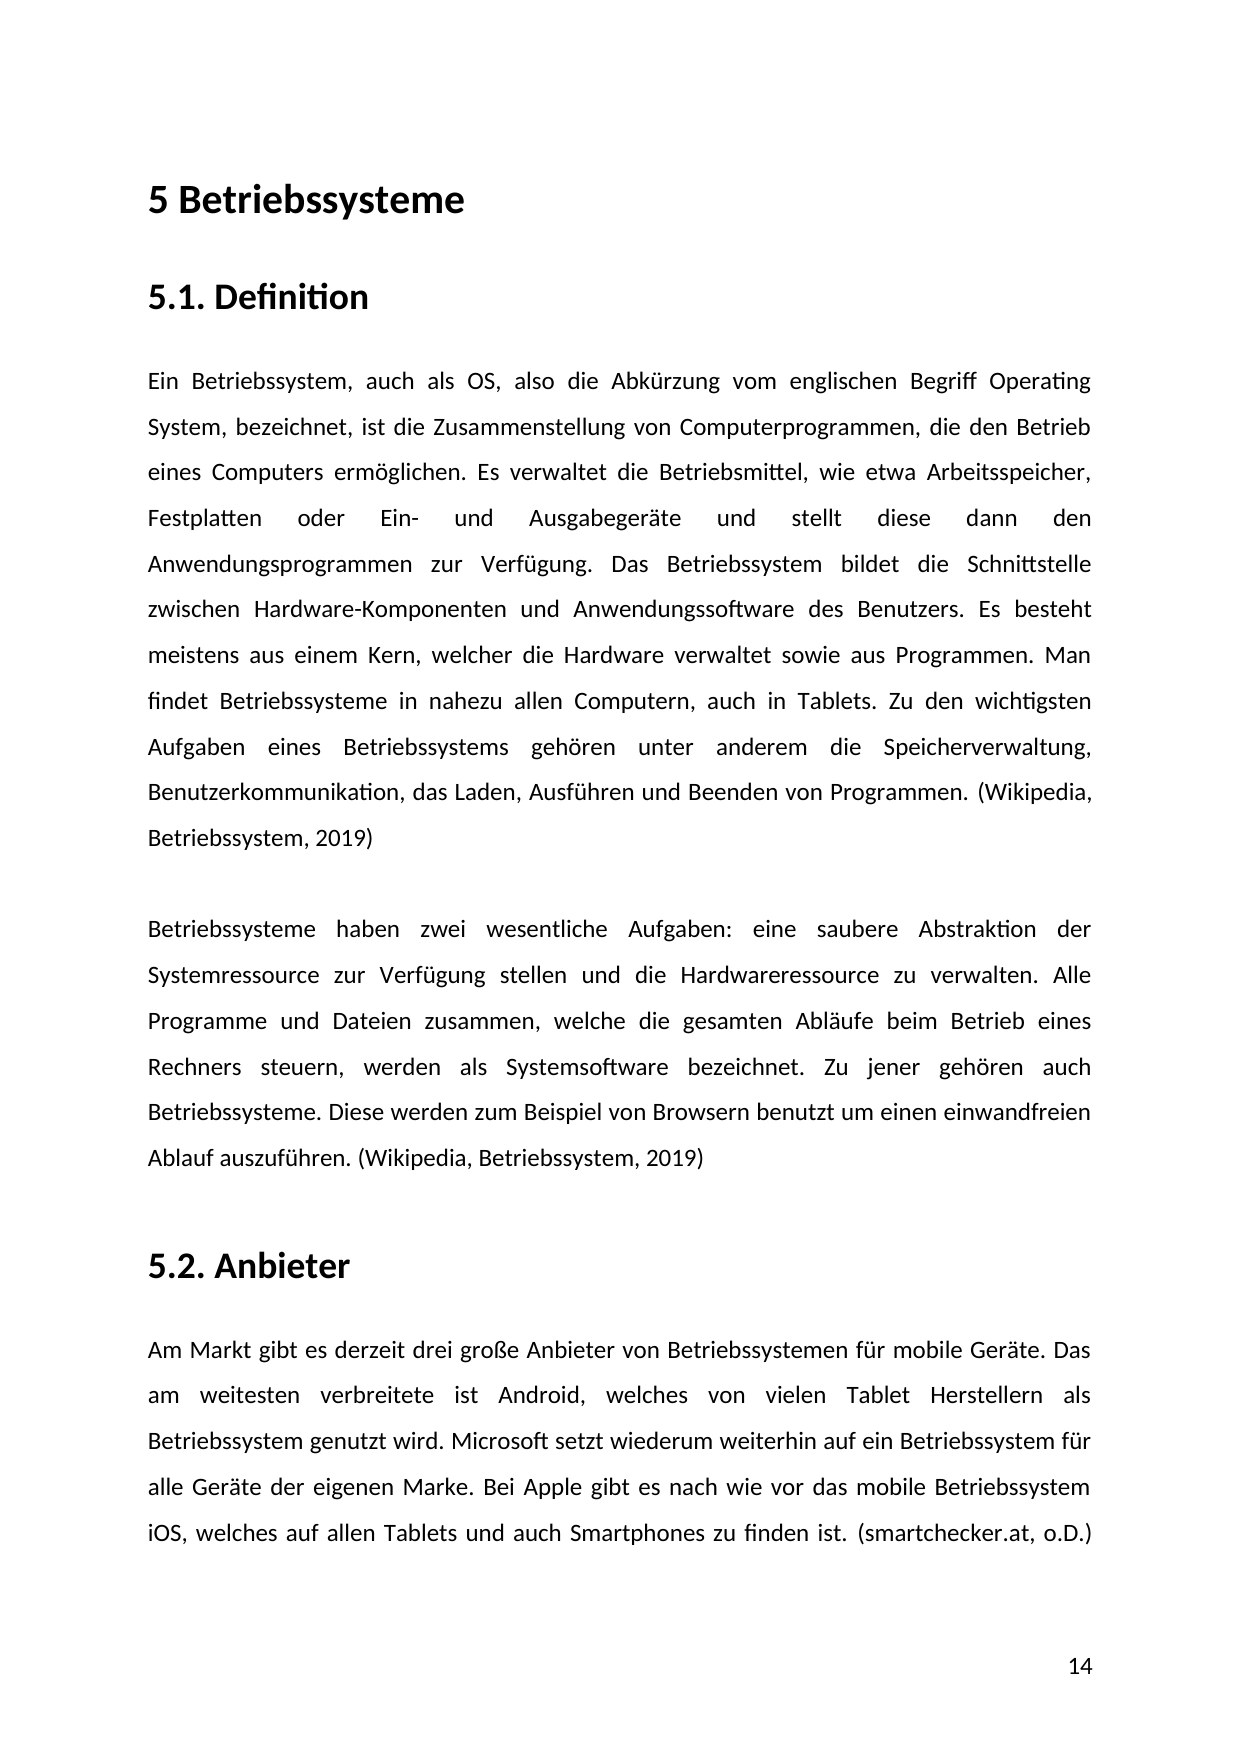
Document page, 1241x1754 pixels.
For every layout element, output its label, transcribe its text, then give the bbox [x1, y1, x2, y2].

subtitle 5.1. Definition [148, 273, 1093, 319]
text Betriebssysteme haben zwei wesentliche Aufgaben: eine saubere Abstraktion der Systemressource zur Verfügung stellen und die Hardwareressource zu verwalten. Alle Programme und Dateien zusammen, welche die gesamten Abläufe beim Betrieb eines Rechners steuern, werden als Systemsoftware bezeichnet. Zu jener gehören auch Betriebssysteme. Diese werden zum Beispiel von Browsern benutzt um einen einwandfreien Ablauf auszuführen. [148, 914, 1093, 1173]
text Ein Betriebssystem, auch als OS, also die Abkürzung vom englischen Begriff Operating System, bezeichnet, ist die Zusammenstellung von Computerprogrammen, die den Betrieb eines Computers ermöglichen. Es verwaltet die Betriebsmittel, wie etwa Arbeitsspeicher, Festplatten oder Ein- und Ausgabegeräte und stellt diese dann den Anwendungsprogrammen zur Verfügung. Das Betriebssystem bildet die Schnittstelle zwischen Hardware-Komponenten und Anwendungssoftware des Benutzers. Es besteht meistens aus einem Kern, welcher die Hardware verwaltet sowie aus Programmen. Man findet Betriebssysteme in nahezu allen Computern, auch in Tablets. Zu den wichtigsten Aufgaben eines Betriebssystems gehören unter anderem die Speicherverwaltung, Benutzerkommunikation, das Laden, Ausführen und Beenden von Programmen. [148, 365, 1093, 853]
subtitle 5.2. Anbieter [148, 1242, 1093, 1288]
subtitle 5 Betriebssysteme [148, 173, 1093, 223]
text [148, 1334, 1093, 1547]
